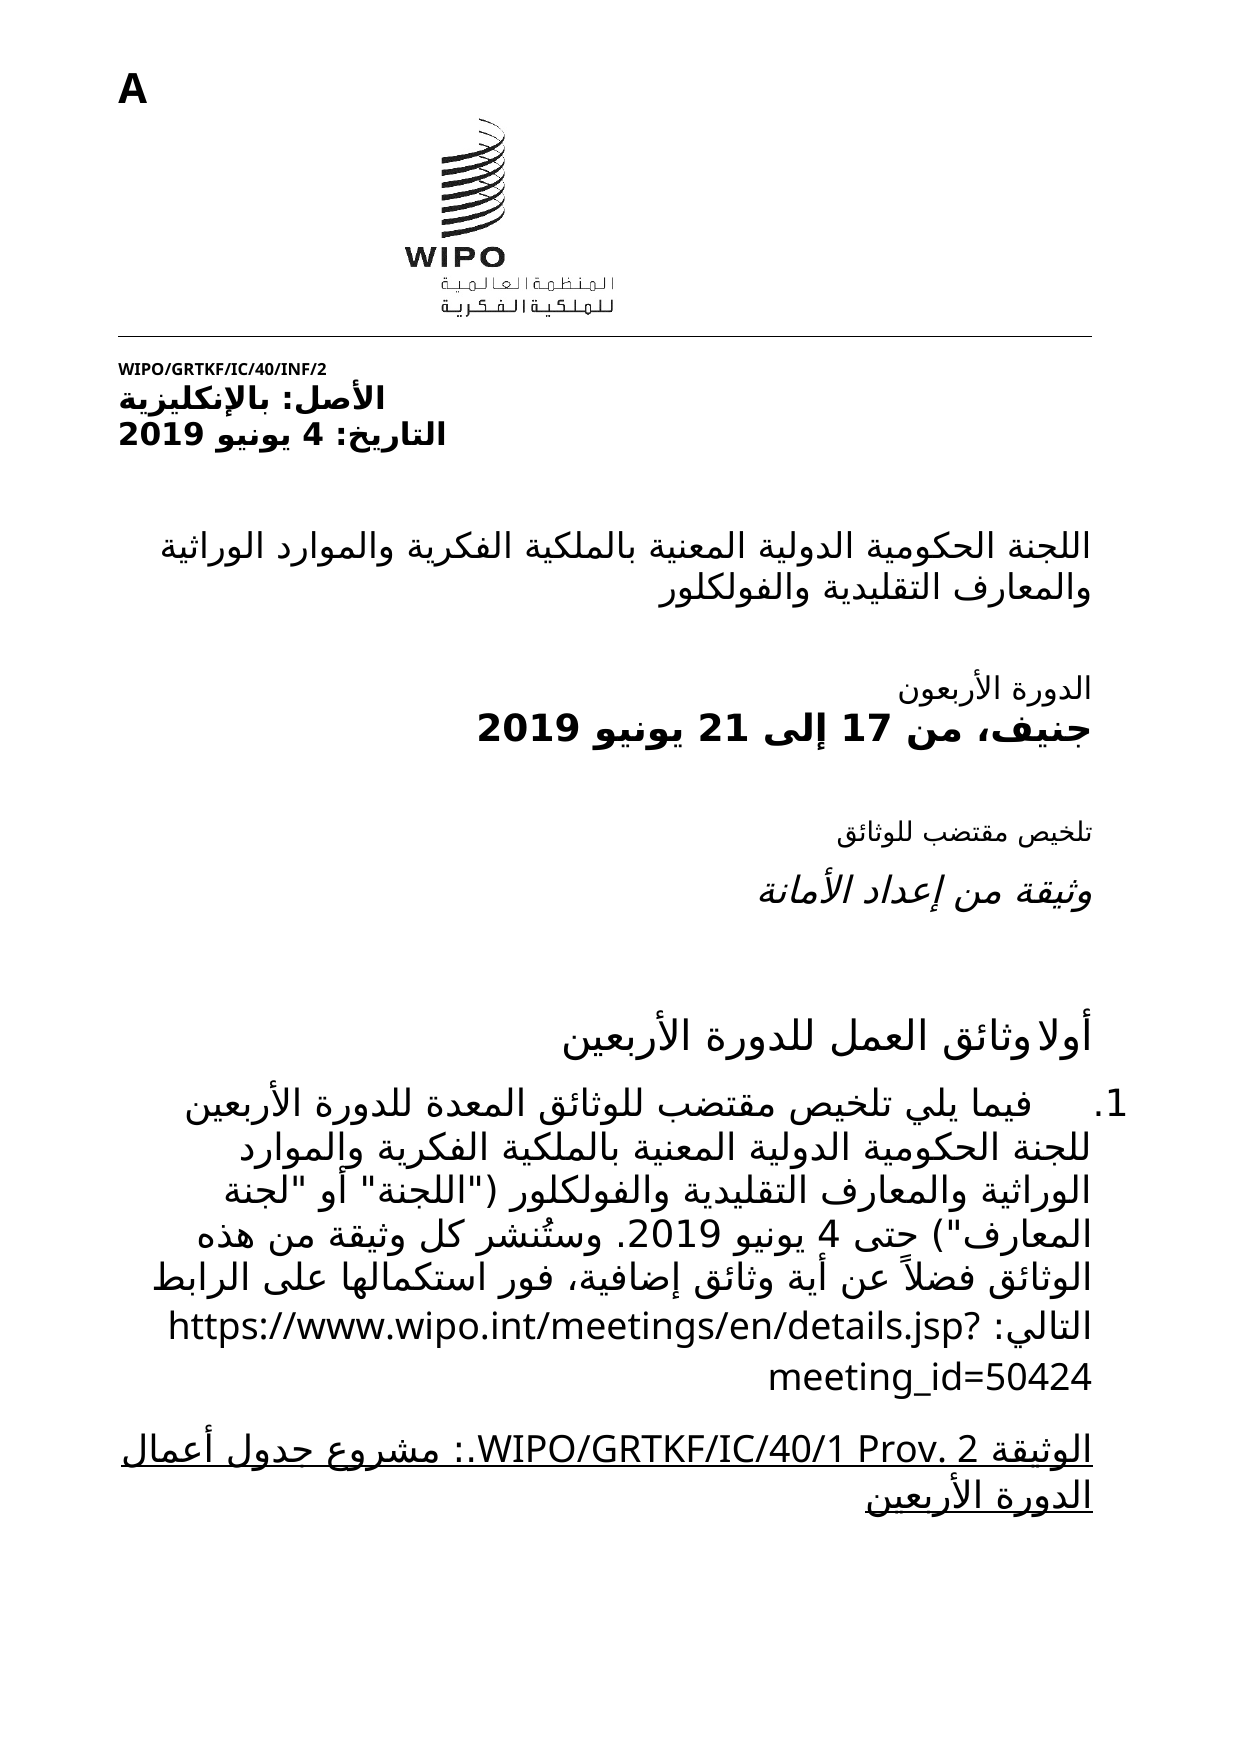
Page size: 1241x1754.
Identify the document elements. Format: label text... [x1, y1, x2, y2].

text الوثيقة WIPO/GRTKF/IC/40/1 Prov. 2.: مشروع جدول أعمال الدورة الأربعين [118, 1423, 1092, 1517]
picture [402, 115, 620, 324]
text الدورة الأربعون [118, 671, 1092, 707]
text الأصل: بالإنكليزية [118, 380, 1092, 417]
text A [118, 59, 1092, 116]
text تلخيص مقتضب للوثائق [118, 816, 1092, 848]
text فيما يلي تلخيص مقتضب للوثائق المعدة للدورة الأربعين للجنة الحكومية الدولية المعنية بالملكية الفكرية والموارد الوراثية والمعارف التقليدية والفولكلور ("اللجنة" أو "لجنة المعارف") حتى 4 يونيو 2019. وستُنشر كل وثيقة من هذه الوثائق فضلاً عن أية وثائق إضافية، فور استكمالها على الرابط التالي: https://www.wipo.int/meetings/en/details.jsp?meeting_id=50424 [118, 1081, 1092, 1402]
text وثيقة من إعداد الأمانة [118, 868, 1092, 912]
list أولا وثائق العمل للدورة الأربعين [118, 1012, 1092, 1061]
text التاريخ: 4 يونيو 2019 [118, 417, 1092, 453]
subtitle اللجنة الحكومية الدولية المعنية بالملكية الفكرية والموارد الوراثية والمعارف التقليدية والفولكلور [118, 526, 1092, 608]
text WIPO/GRTKF/IC/40/INF/2 [118, 337, 1092, 380]
text جنيف، من 17 إلى 21 يونيو 2019 [118, 707, 1092, 751]
